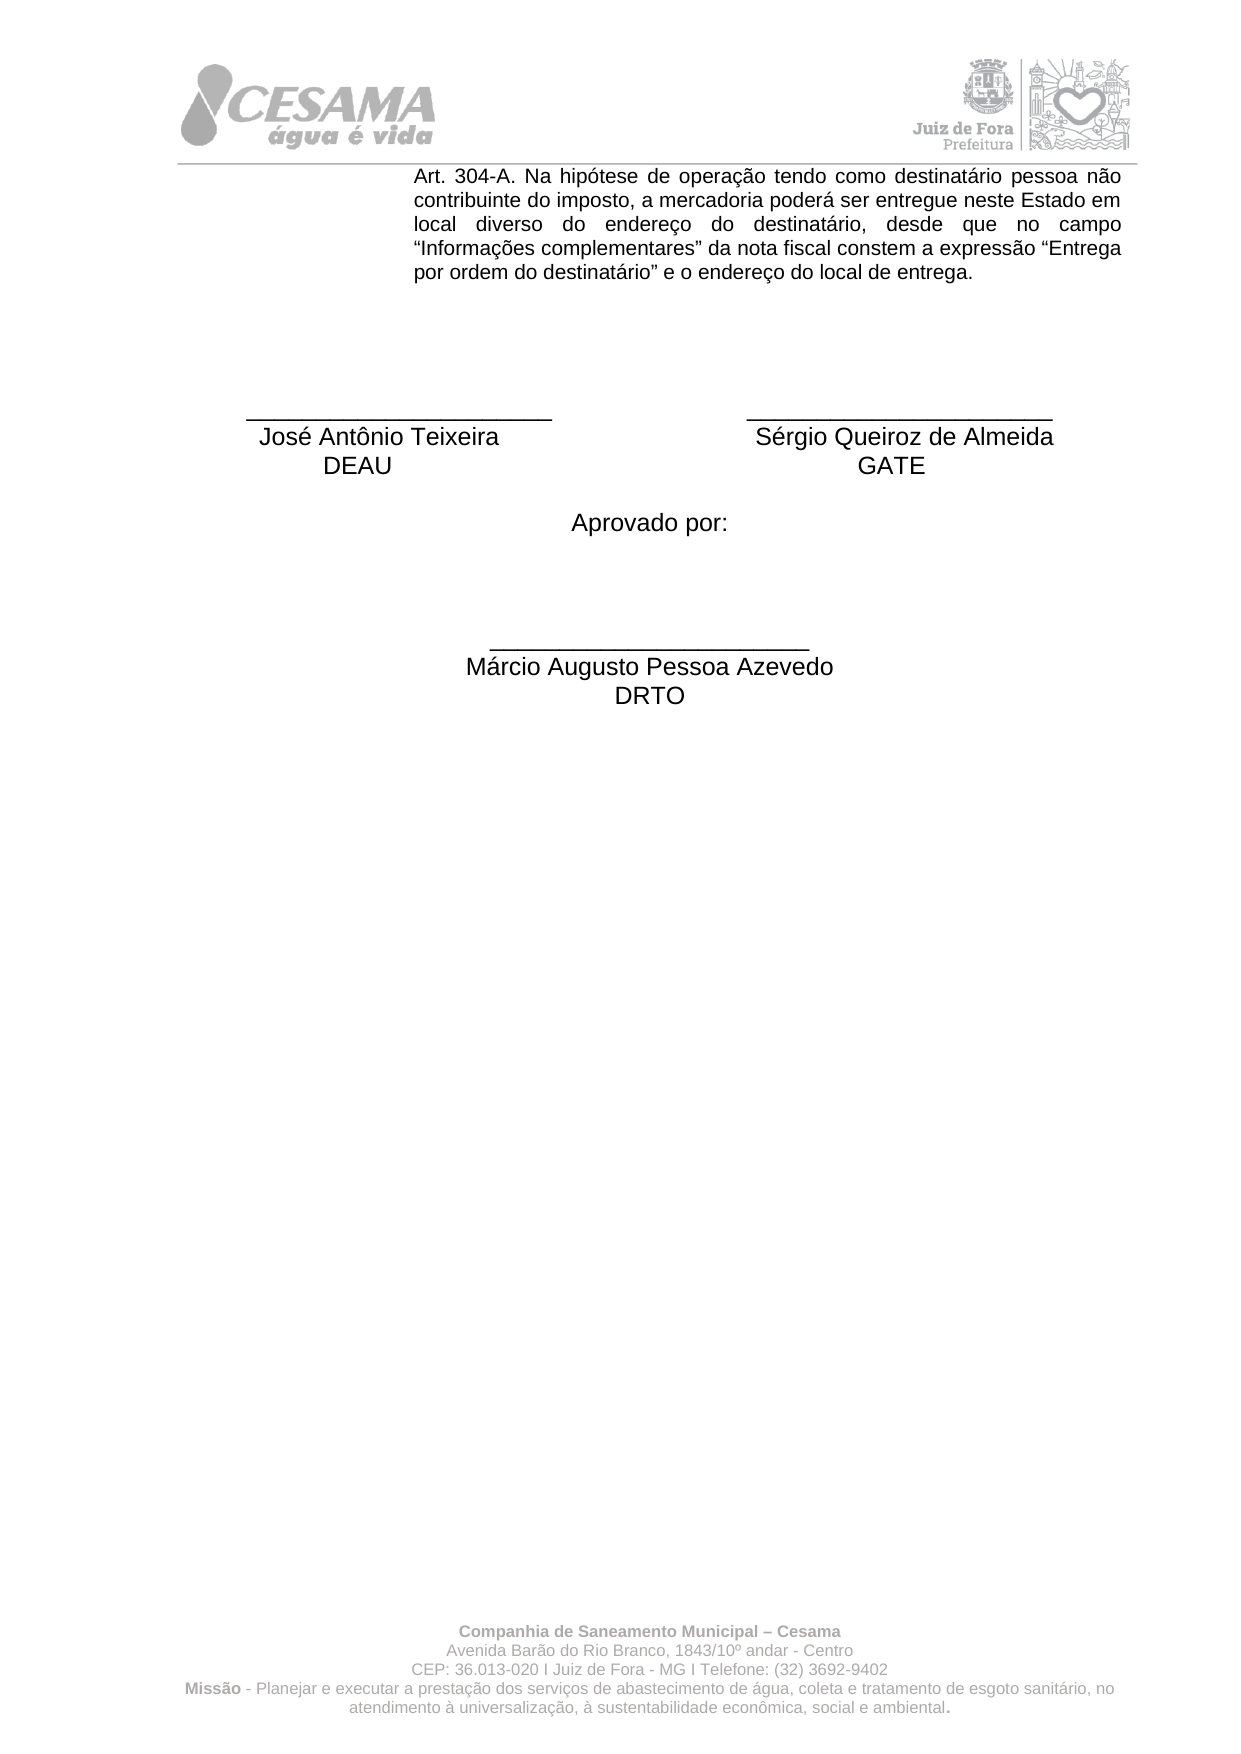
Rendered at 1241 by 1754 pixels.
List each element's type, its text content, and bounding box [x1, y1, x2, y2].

text José Antônio Teixeira Sérgio Queiroz de Almeida [177, 422, 1122, 451]
text DRTO [177, 681, 1122, 710]
text Márcio Augusto Pessoa Azevedo [177, 652, 1122, 681]
picture [177, 59, 1138, 165]
text DEAU GATE [177, 451, 1122, 480]
text ______________________ ______________________ [177, 393, 1122, 422]
text Aprovado por: [177, 508, 1122, 537]
text Art. 304-A. Na hipótese de operação tendo como destinatário pessoa não contribuinte do imposto, a mercadoria poderá ser entregue neste Estado em local diverso do endereço do destinatário, desde que no campo “Informações complementares” da nota fiscal constem a expressão “Entrega por ordem do destinatário” e o endereço do local de entrega. [413, 165, 1122, 284]
text _______________________ [177, 623, 1122, 652]
